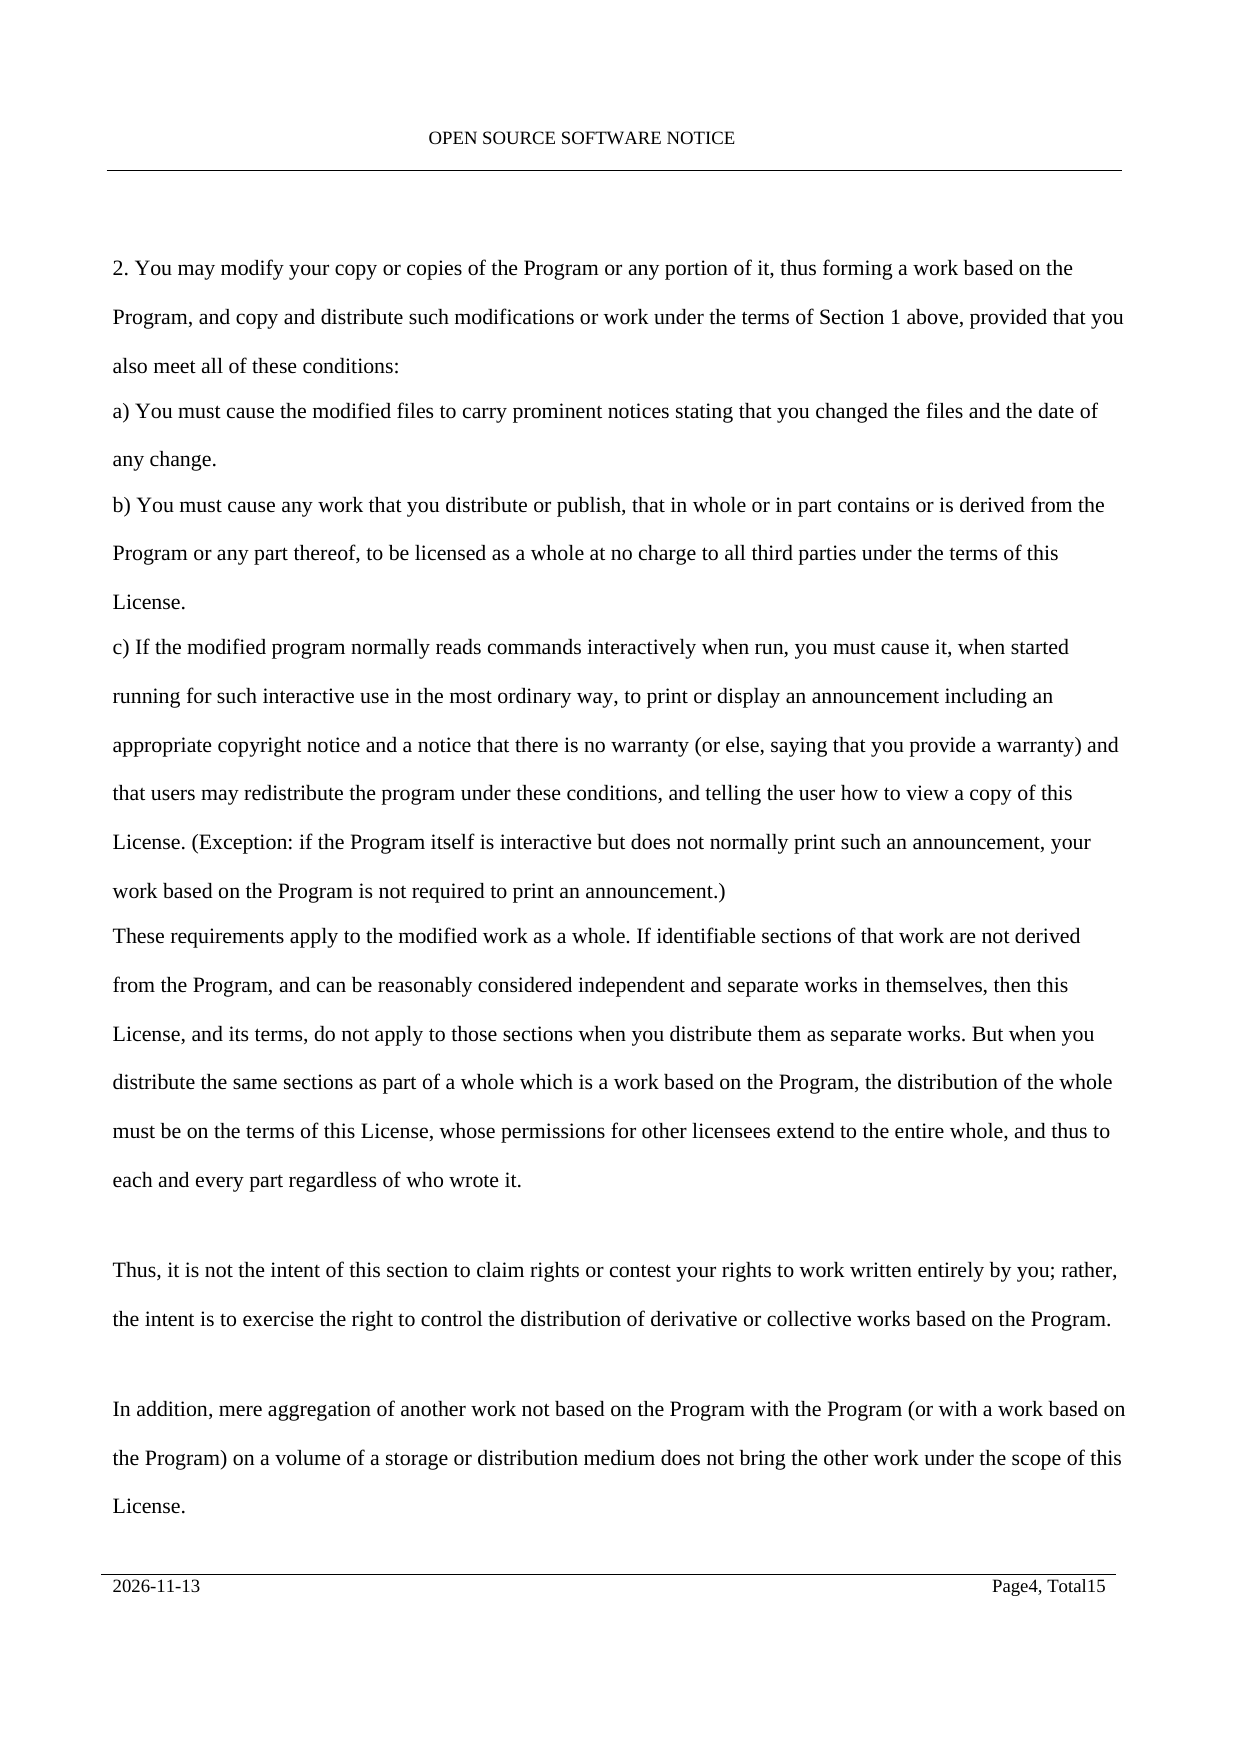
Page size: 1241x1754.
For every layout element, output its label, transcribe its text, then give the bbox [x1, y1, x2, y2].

text c) If the modified program normally reads commands interactively when run, you must cause it, when started running for such interactive use in the most ordinary way, to print or display an announcement including an appropriate copyright notice and a notice that there is no warranty (or else, saying that you provide a warranty) and that users may redistribute the program under these conditions, and telling the user how to view a copy of this License. (Exception: if the Program itself is interactive but does not normally print such an announcement, your work based on the Program is not required to print an announcement.) [112, 631, 1128, 907]
text a) You must cause the modified files to carry prominent notices stating that you changed the files and the date of any change. [112, 394, 1128, 475]
text Thus, it is not the intent of this section to claim rights or contest your rights to work written entirely by you; rather, the intent is to exercise the right to control the distribution of derivative or collective works based on the Program. [112, 1253, 1128, 1334]
text These requirements apply to the modified work as a whole. If identifiable sections of that work are not derived from the Program, and can be reasonably considered independent and separate works in themselves, then this License, and its terms, do not apply to those sections when you distribute them as separate works. But when you distribute the same sections as part of a whole which is a work based on the Program, the distribution of the whole must be on the terms of this License, whose permissions for other licensees extend to the entire whole, and thus to each and every part regardless of who wrote it. [112, 919, 1128, 1196]
text 2. You may modify your copy or copies of the Program or any portion of it, thus forming a work based on the Program, and copy and distribute such modifications or work under the terms of Section 1 above, provided that you also meet all of these conditions: [112, 251, 1128, 381]
text b) You must cause any work that you distribute or publish, that in whole or in part contains or is derived from the Program or any part thereof, to be licensed as a whole at no charge to all third parties under the terms of this License. [112, 488, 1128, 618]
text In addition, mere aggregation of another work not based on the Program with the Program (or with a work based on the Program) on a volume of a storage or distribution medium does not bring the other work under the scope of this License. [112, 1392, 1128, 1522]
